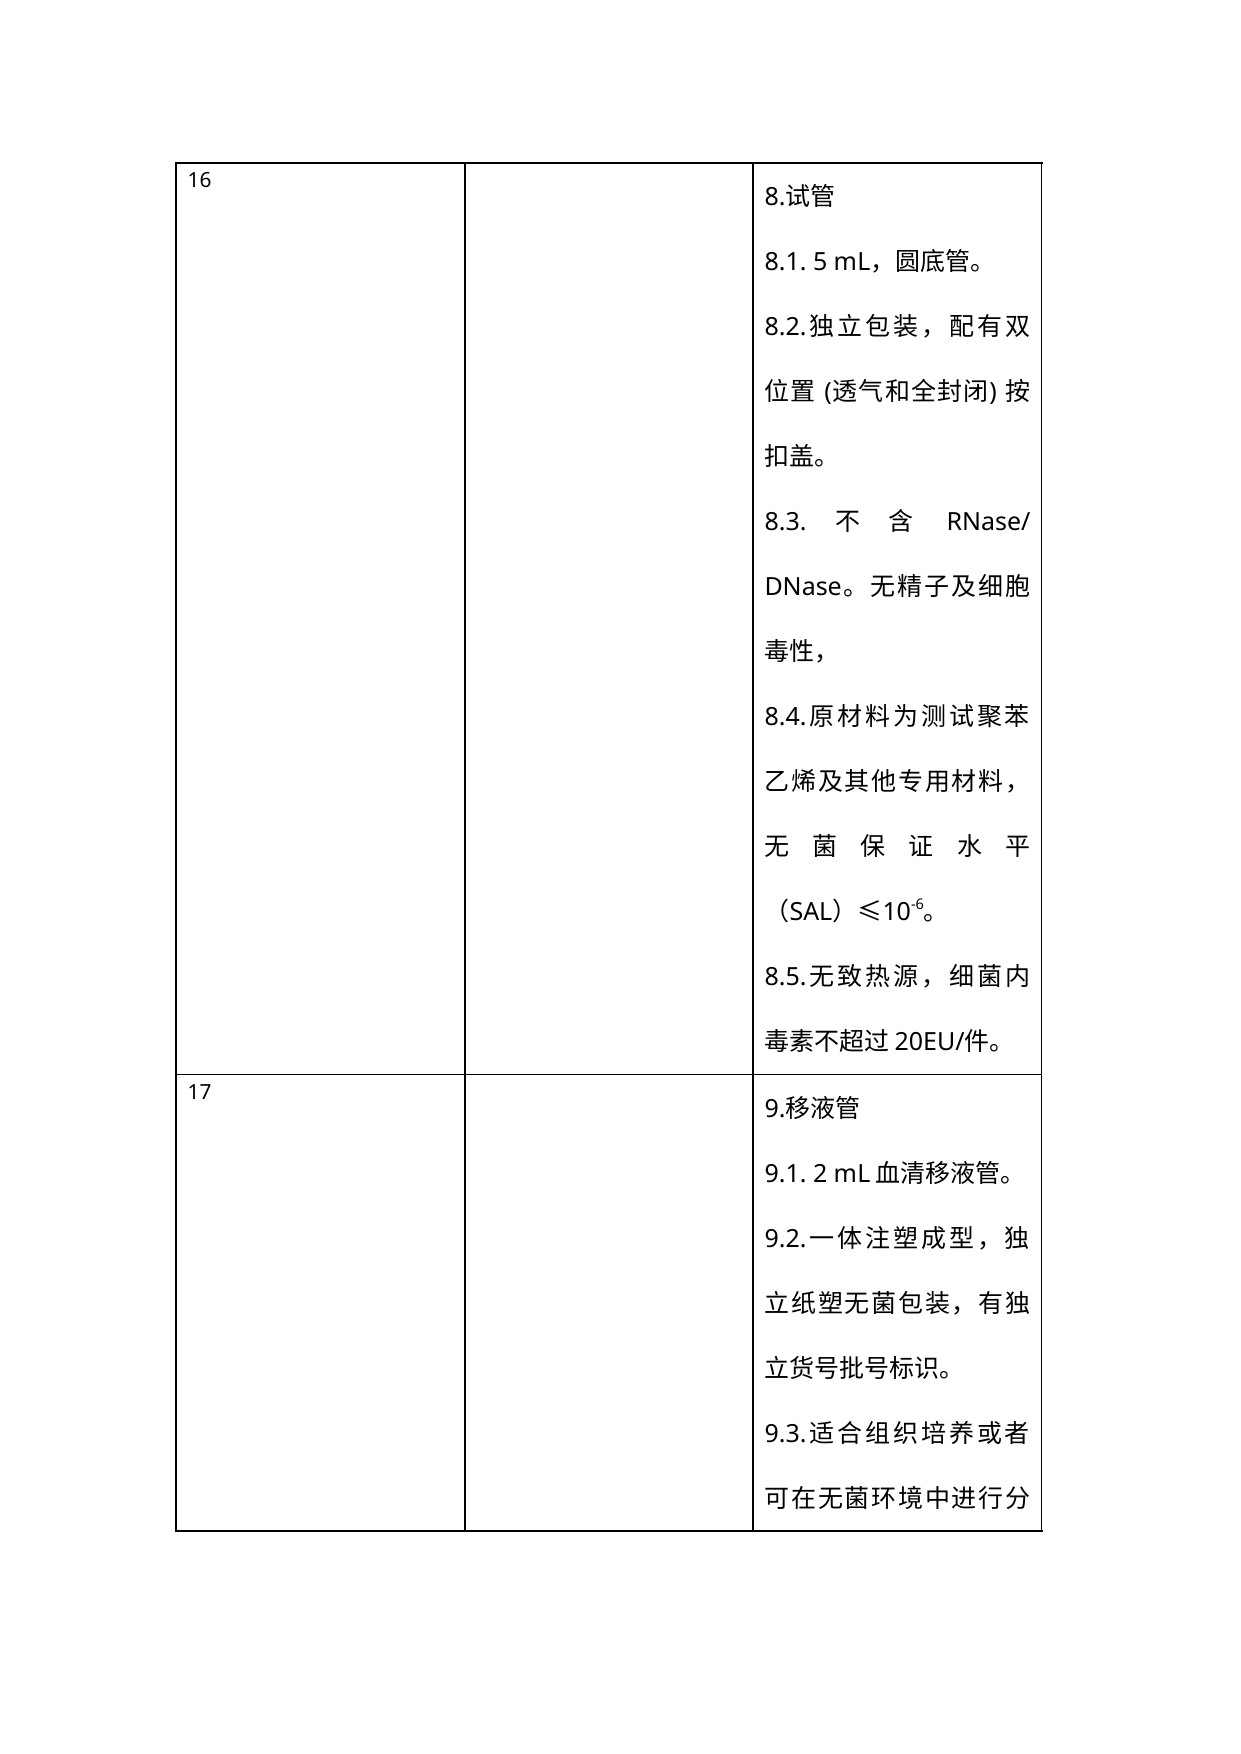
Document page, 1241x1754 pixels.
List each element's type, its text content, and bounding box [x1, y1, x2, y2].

table_cell 8.试管 8.1. 5 mL，圆底管。 8.2.独立包装，配有双位置 (透气和全封闭) 按扣盖。 8.3.不含RNase/DNase。无精子及细胞毒性， 8.4.原材料为测试聚苯乙烯及其他专用材料，无菌保证水平（SAL）≤10-6。 8.5.无致热源，细菌内毒素不超过20EU/件。 [754, 164, 1041, 1073]
table_cell [466, 1075, 752, 1530]
table_cell 16 [177, 164, 464, 1073]
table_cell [754, 1075, 1041, 1530]
table_cell 17 [177, 1075, 464, 1530]
table_cell [466, 164, 752, 1073]
